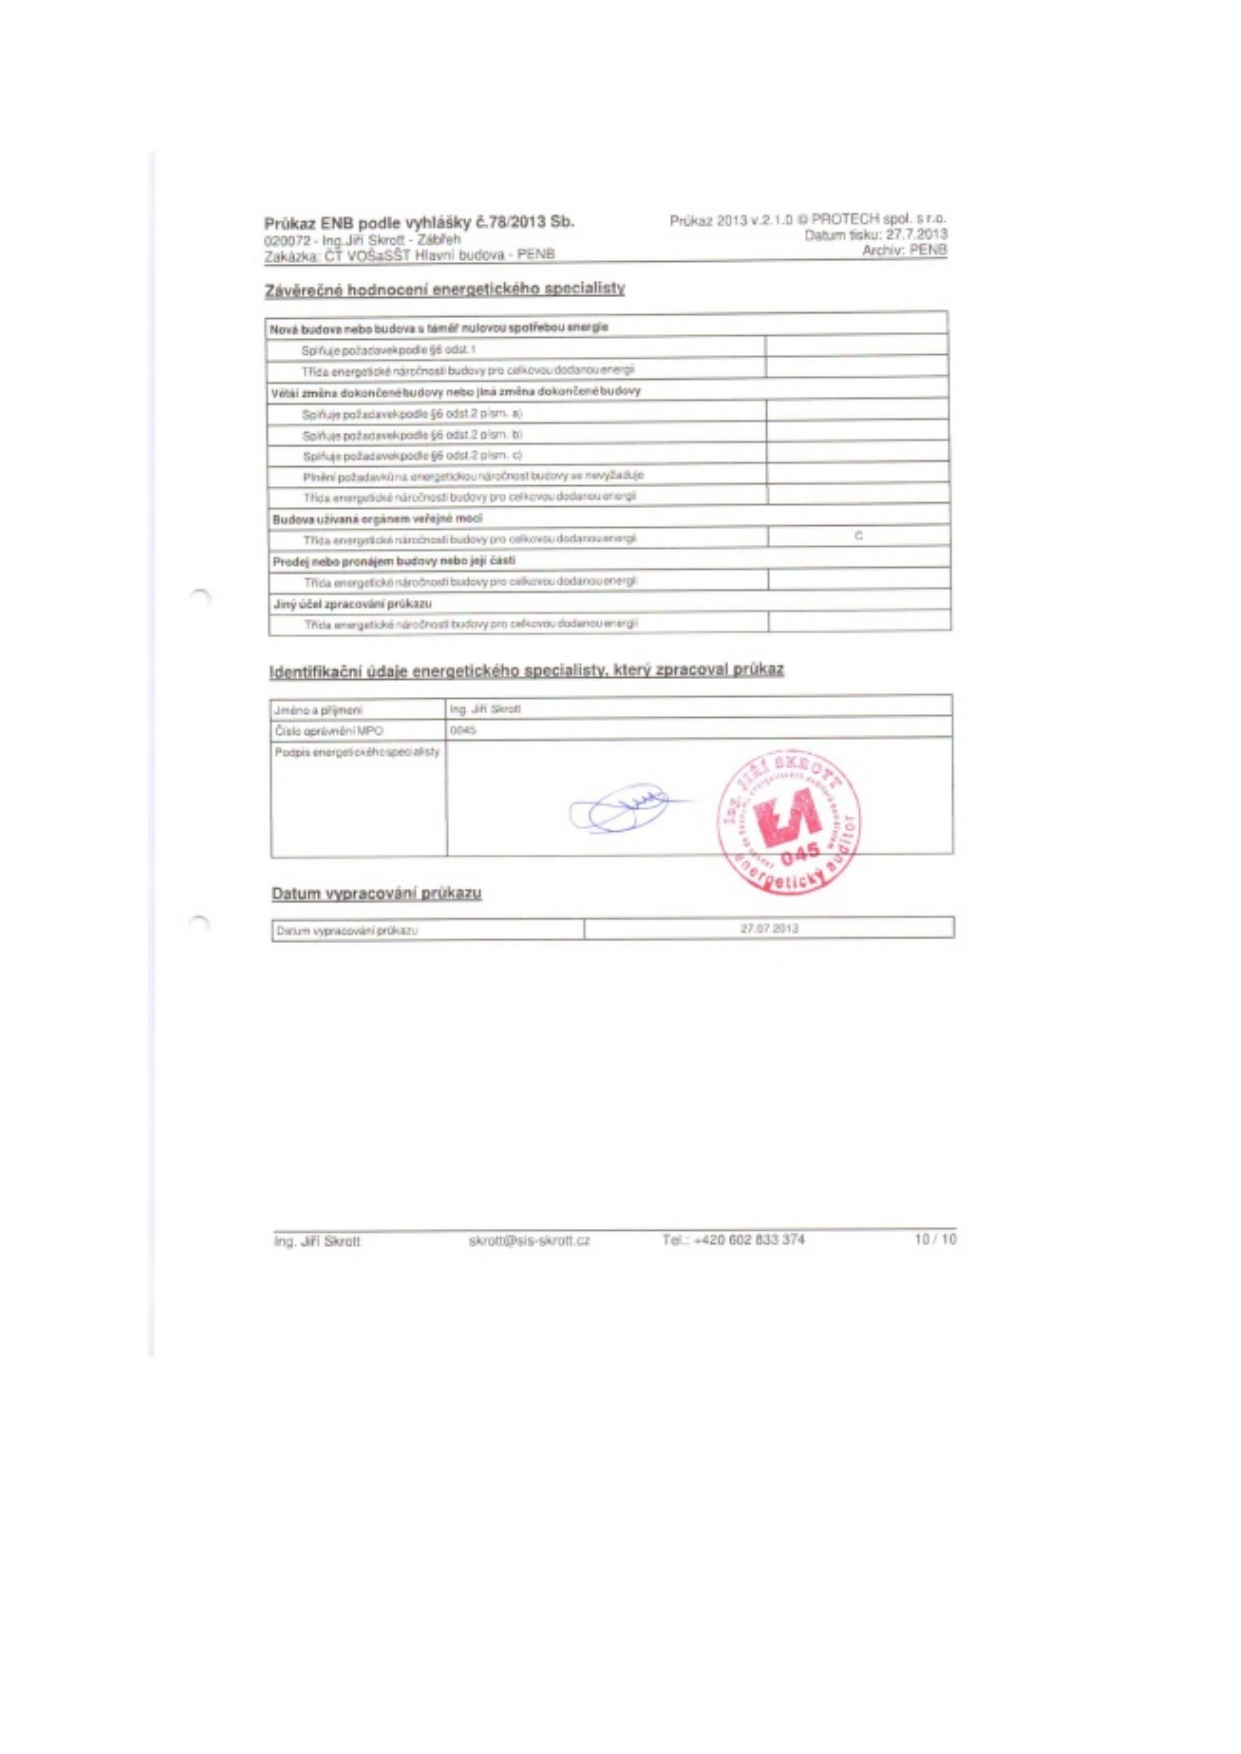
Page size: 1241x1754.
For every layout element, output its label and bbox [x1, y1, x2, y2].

picture [147, 147, 1032, 1606]
